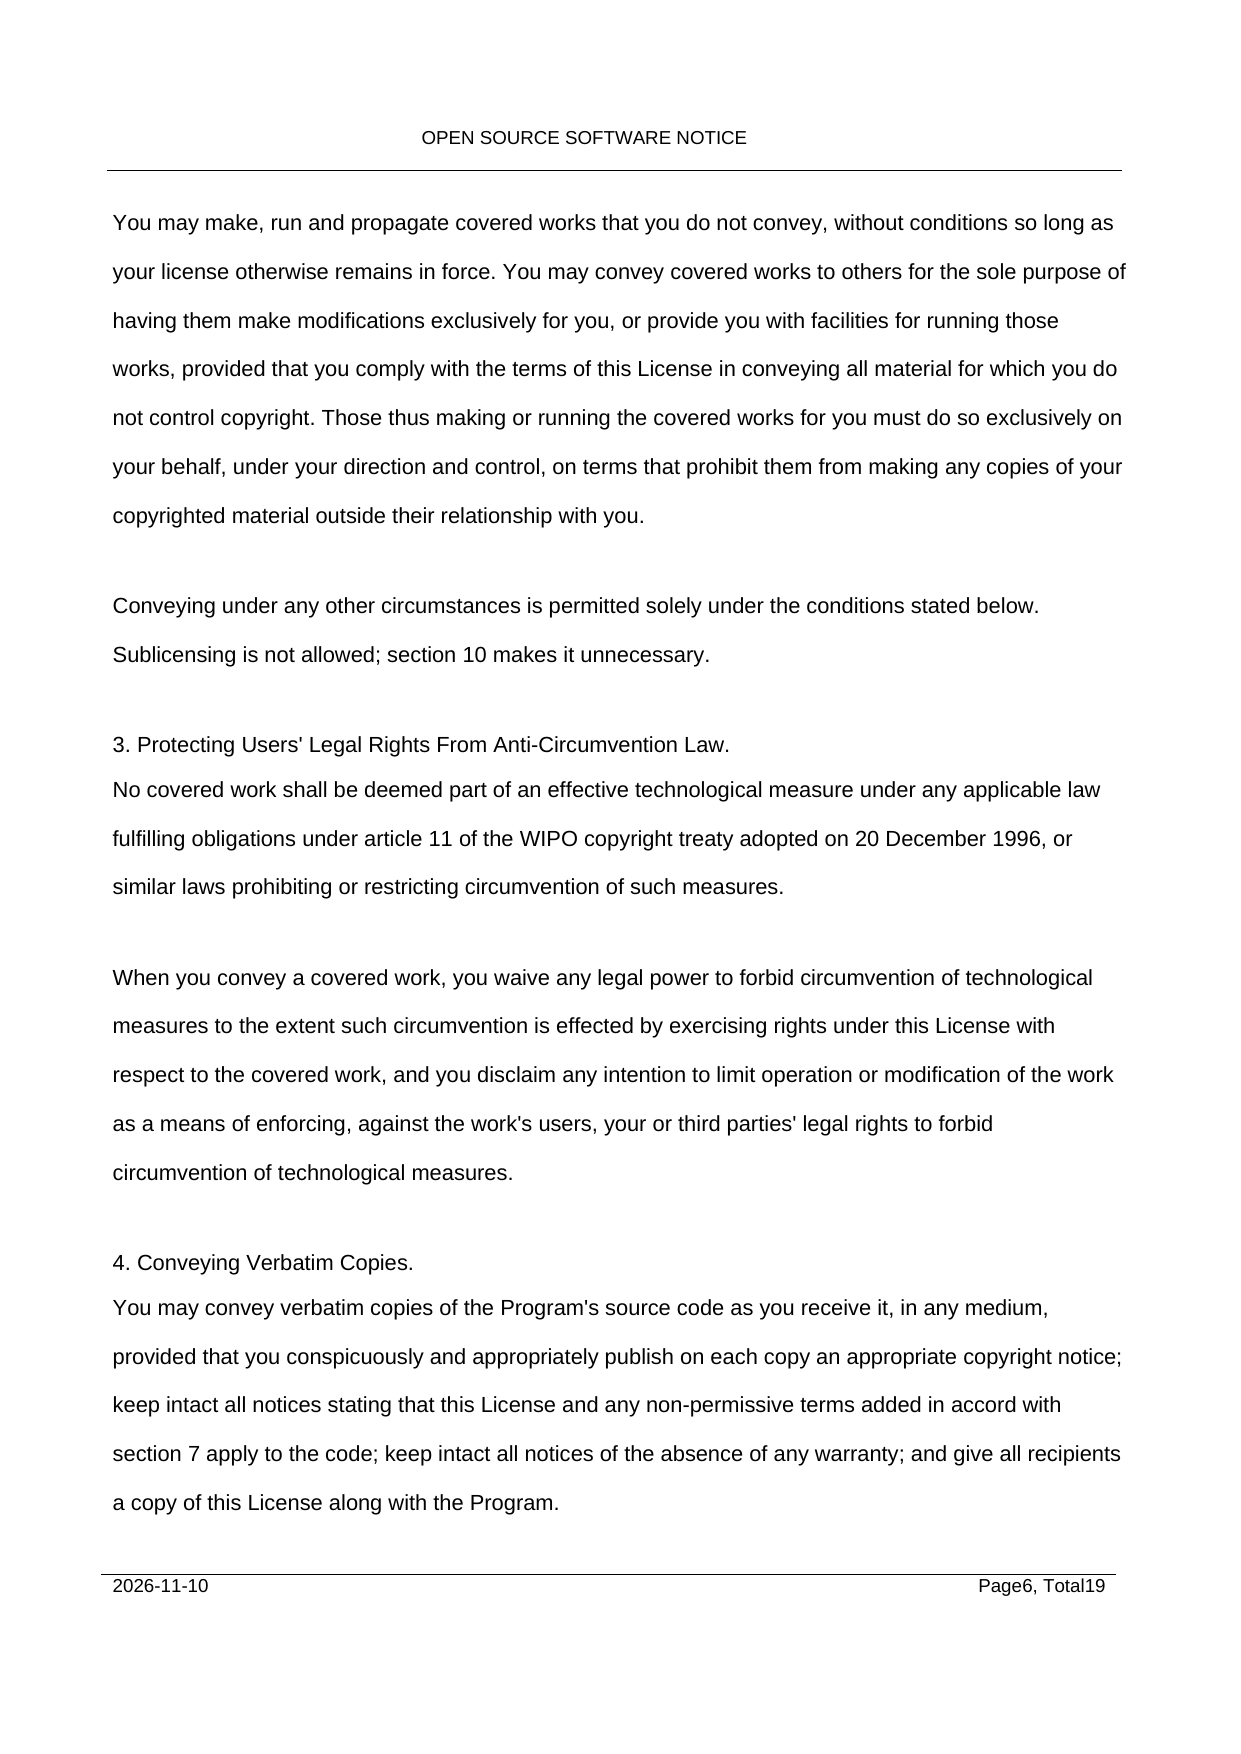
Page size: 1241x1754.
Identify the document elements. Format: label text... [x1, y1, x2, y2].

text You may convey verbatim copies of the Program's source code as you receive it, in any medium, provided that you conspicuously and appropriately publish on each copy an appropriate copyright notice; keep intact all notices stating that this License and any non-permissive terms added in accord with section 7 apply to the code; keep intact all notices of the absence of any warranty; and give all recipients a copy of this License along with the Program. [112, 1291, 1128, 1519]
text 3. Protecting Users' Legal Rights From Anti-Circumvention Law. [112, 728, 1128, 761]
text 4. Conveying Verbatim Copies. [112, 1246, 1128, 1278]
text When you convey a covered work, you waive any legal power to forbid circumvention of technological measures to the extent such circumvention is effected by exercising rights under this License with respect to the covered work, and you disclaim any intention to limit operation or modification of the work as a means of enforcing, against the work's users, your or third parties' legal rights to forbid circumvention of technological measures. [112, 961, 1128, 1188]
text You may make, run and propagate covered works that you do not convey, without conditions so long as your license otherwise remains in force. You may convey covered works to others for the sole purpose of having them make modifications exclusively for you, or provide you with facilities for running those works, provided that you comply with the terms of this License in conveying all material for which you do not control copyright. Those thus making or running the covered works for you must do so exclusively on your behalf, under your direction and control, on terms that prohibit them from making any copies of your copyrighted material outside their relationship with you. [112, 206, 1128, 531]
text No covered work shall be deemed part of an effective technological measure under any applicable law fulfilling obligations under article 11 of the WIPO copyright treaty adopted on 20 December 1996, or similar laws prohibiting or restricting circumvention of such measures. [112, 773, 1128, 903]
text Conveying under any other circumstances is permitted solely under the conditions stated below. Sublicensing is not allowed; section 10 makes it unnecessary. [112, 589, 1128, 670]
